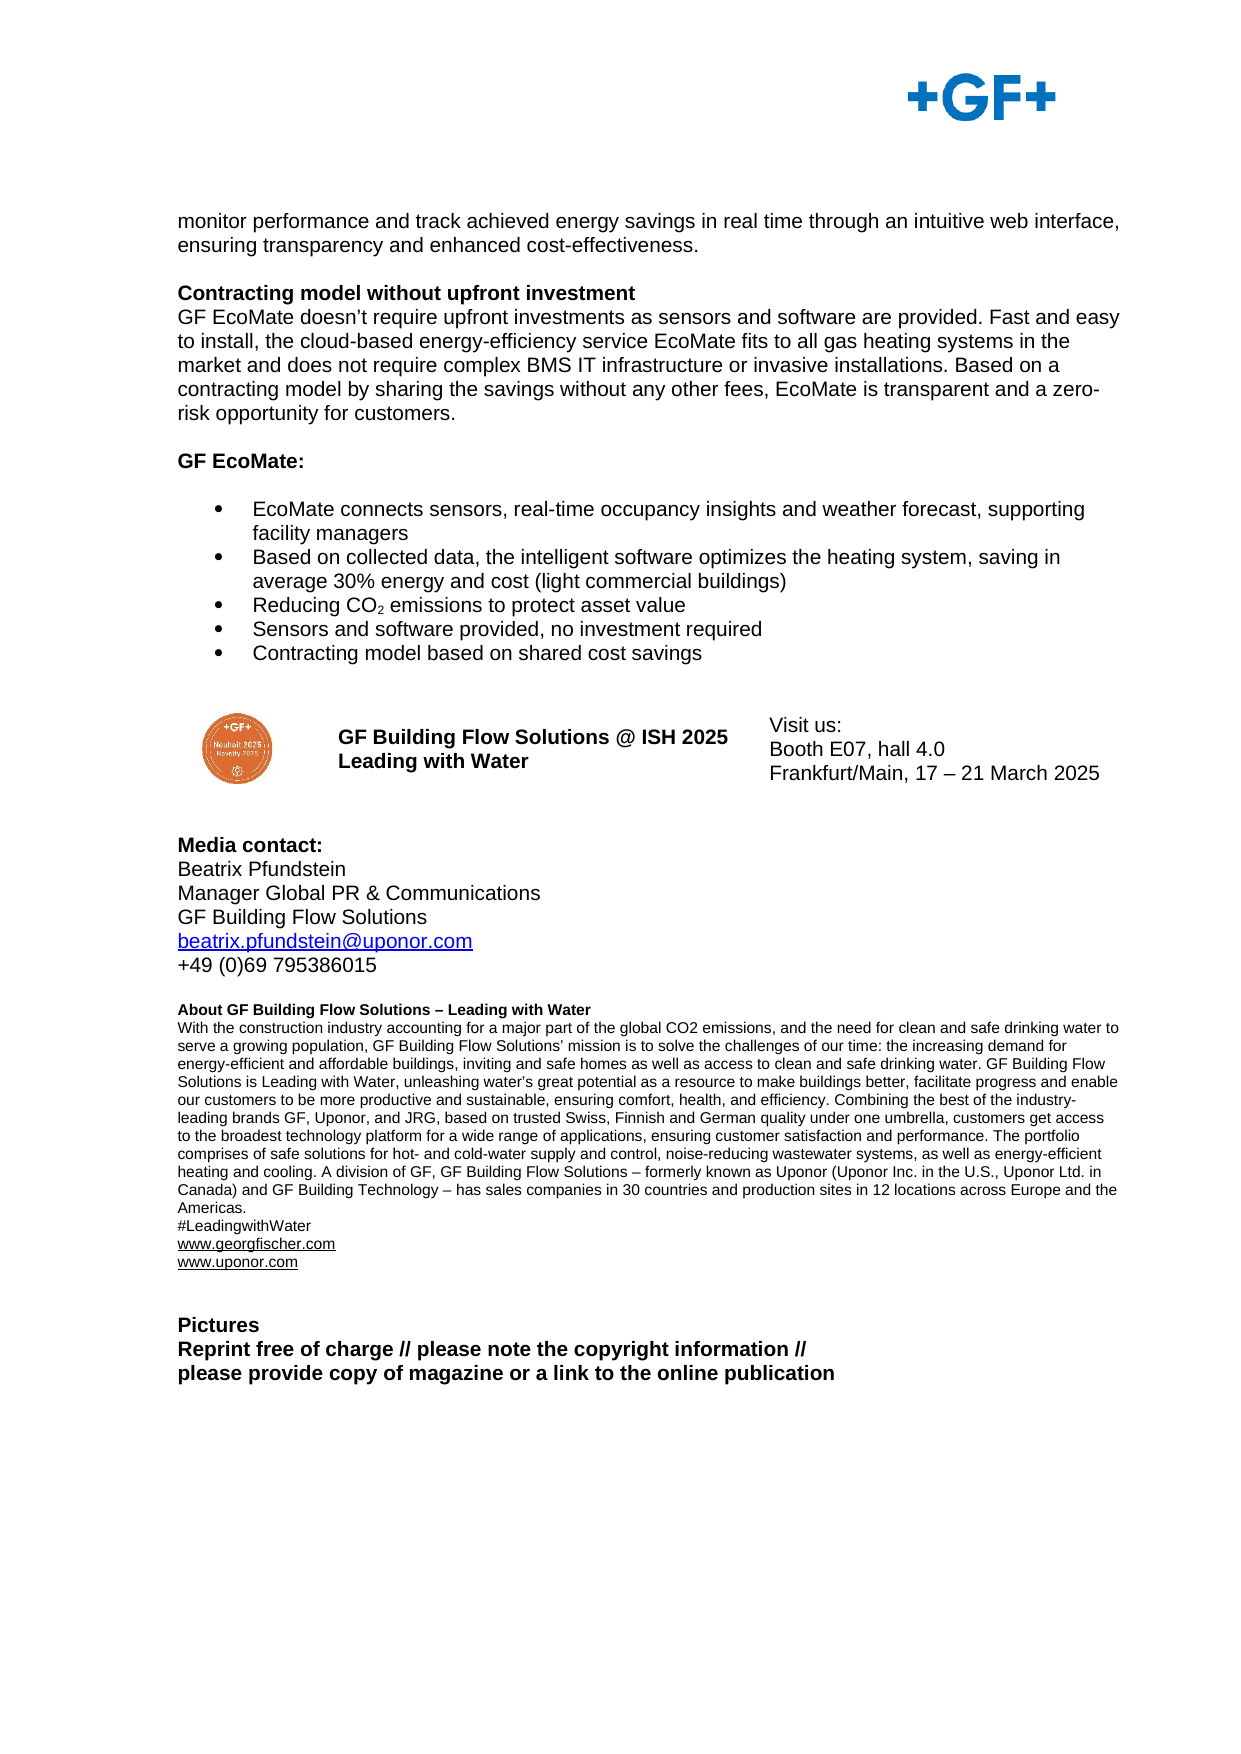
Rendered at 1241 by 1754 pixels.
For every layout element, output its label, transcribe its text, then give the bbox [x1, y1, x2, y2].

text Pictures [177, 1313, 1092, 1337]
picture [907, 73, 1056, 121]
text please provide copy of magazine or a link to the online publication [177, 1361, 1092, 1384]
text Reprint free of charge // please note the copyright information // [177, 1337, 1092, 1361]
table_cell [177, 209, 1121, 1313]
picture [188, 713, 286, 784]
